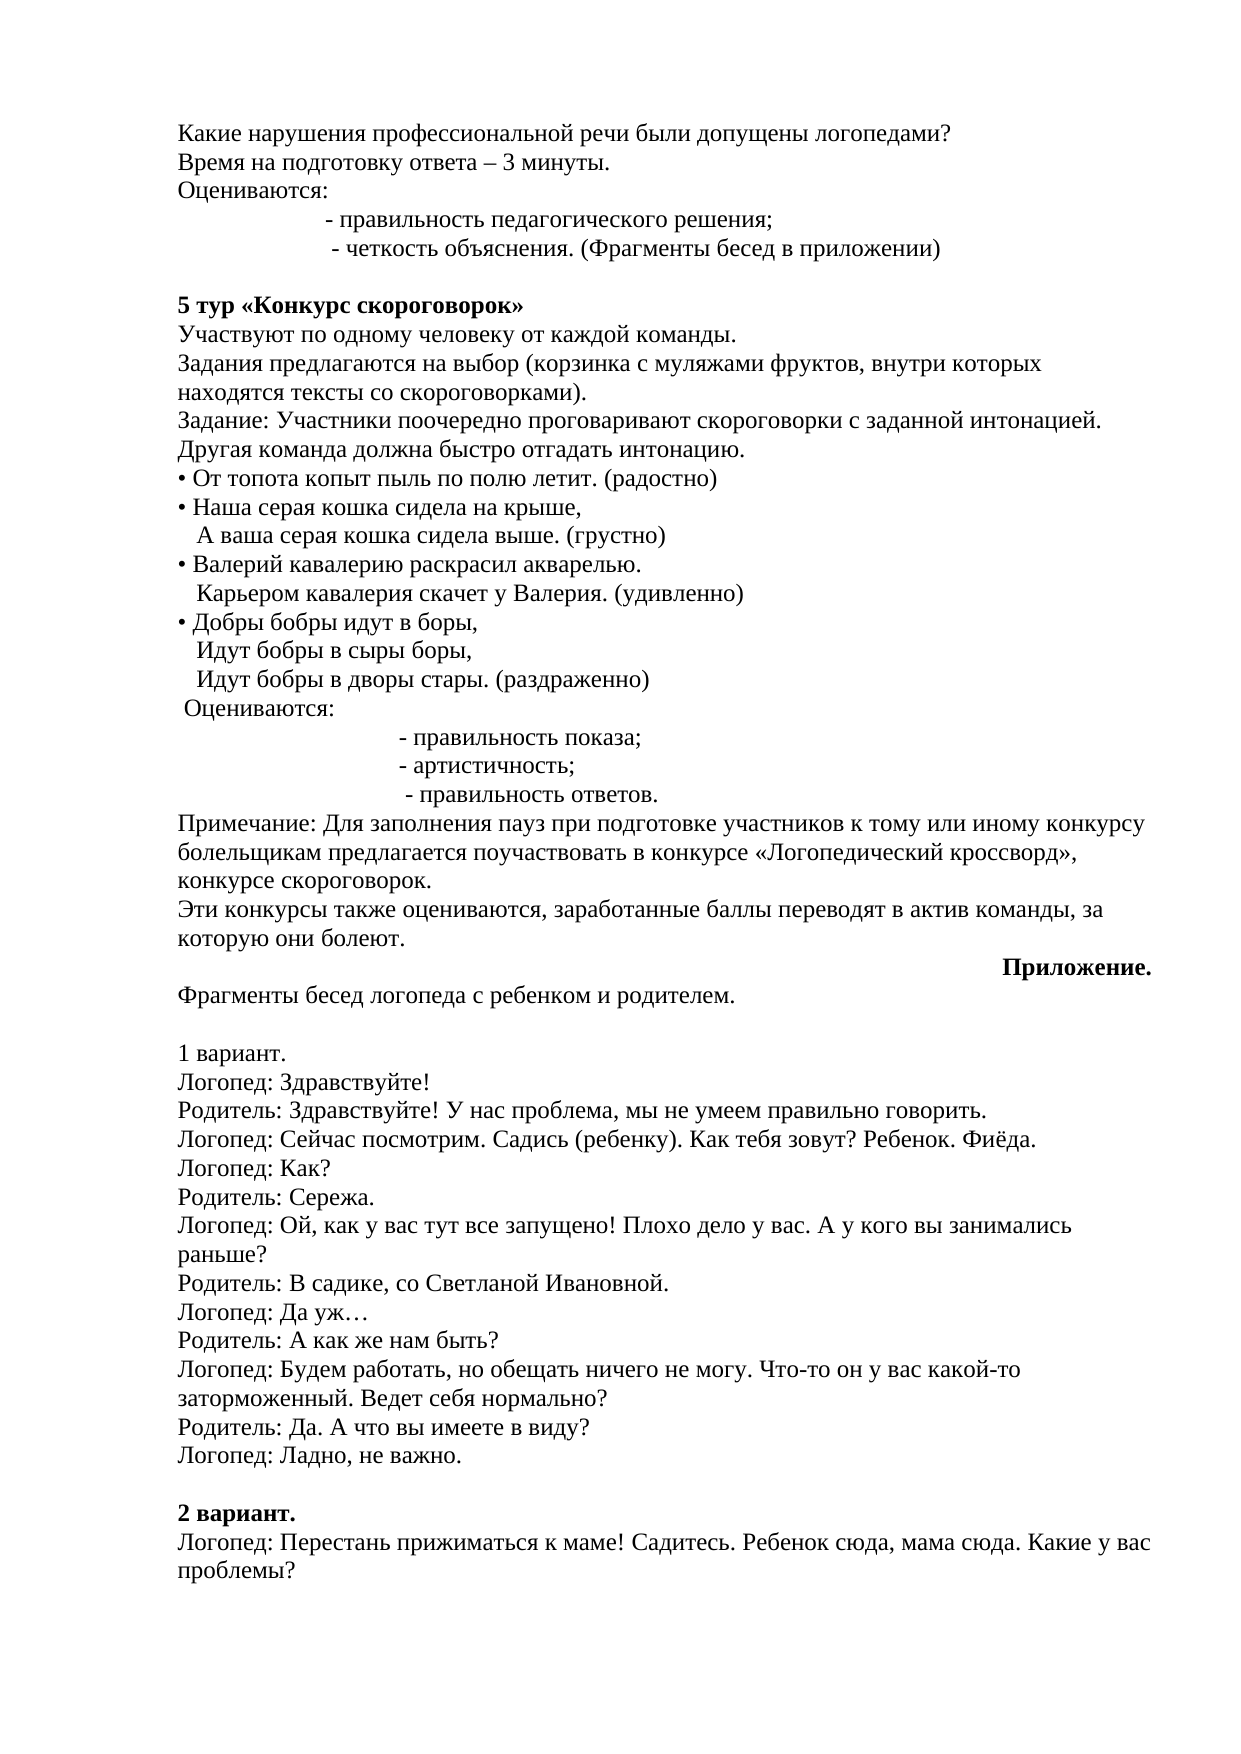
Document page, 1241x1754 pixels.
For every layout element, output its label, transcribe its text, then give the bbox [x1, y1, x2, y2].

text Логопед: Ладно, не важно. [177, 1441, 1152, 1469]
text Логопед: Перестань прижиматься к маме! Садитесь. Ребенок сюда, мама сюда. Какие у вас проблемы? [177, 1527, 1152, 1584]
text Какие нарушения профессиональной речи были допущены логопедами? [177, 118, 1152, 147]
text Оцениваются: [177, 693, 1152, 722]
text - правильность ответов. [398, 779, 1152, 808]
text Фрагменты бесед логопеда с ребенком и родителем. [177, 981, 1152, 1009]
text • Наша серая кошка сидела на крыше, [177, 492, 1152, 521]
text Примечание: Для заполнения пауз при подготовке участников к тому или иному конкурсу болельщикам предлагается поучаствовать в конкурсе «Логопедический кроссворд», конкурсе скороговорок. [177, 808, 1152, 894]
text - правильность педагогического решения; [325, 204, 1152, 233]
text Время на подготовку ответа – 3 минуты. [177, 147, 1152, 176]
text Карьером кавалерия скачет у Валерия. (удивленно) [177, 578, 1152, 607]
text 5 тур «Конкурс скороговорок» [177, 291, 1152, 319]
text Задание: Участники поочередно проговаривают скороговорки с заданной интонацией. Другая команда должна быстро отгадать интонацию. [177, 406, 1152, 463]
text Идут бобры в дворы стары. (раздраженно) [177, 664, 1152, 693]
text - артистичность; [398, 751, 1152, 779]
text Логопед: Будем работать, но обещать ничего не могу. Что-то он у вас какой-то заторможенный. Ведет себя нормально? [177, 1354, 1152, 1412]
text Логопед: Сейчас посмотрим. Садись (ребенку). Как тебя зовут? Ребенок. Фиёда. [177, 1124, 1152, 1153]
text Логопед: Как? [177, 1153, 1152, 1182]
text Эти конкурсы также оцениваются, заработанные баллы переводят в актив команды, за которую они болеют. [177, 894, 1152, 952]
text А ваша серая кошка сидела выше. (грустно) [177, 521, 1152, 549]
text 1 вариант. [177, 1038, 1152, 1067]
text - четкость объяснения. (Фрагменты бесед в приложении) [325, 233, 1152, 262]
text Родитель: Сережа. [177, 1182, 1152, 1211]
text Оцениваются: [177, 176, 1152, 204]
text 2 вариант. [177, 1498, 1152, 1527]
text Участвуют по одному человеку от каждой команды. [177, 319, 1152, 348]
text • От топота копыт пыль по полю летит. (радостно) [177, 463, 1152, 492]
text Родитель: А как же нам быть? [177, 1326, 1152, 1354]
text Логопед: Здравствуйте! [177, 1067, 1152, 1096]
text Логопед: Да уж… [177, 1297, 1152, 1326]
text Логопед: Ой, как у вас тут все запущено! Плохо дело у вас. А у кого вы занимались раньше? [177, 1211, 1152, 1268]
text Родитель: Да. А что вы имеете в виду? [177, 1412, 1152, 1441]
text Идут бобры в сыры боры, [177, 636, 1152, 664]
text Приложение. [177, 952, 1152, 981]
text Задания предлагаются на выбор (корзинка с муляжами фруктов, внутри которых находятся тексты со скороговорками). [177, 348, 1152, 406]
text - правильность показа; [398, 722, 1152, 751]
text • Валерий кавалерию раскрасил акварелью. [177, 549, 1152, 578]
text Родитель: В садике, со Светланой Ивановной. [177, 1268, 1152, 1297]
text Родитель: Здравствуйте! У нас проблема, мы не умеем правильно говорить. [177, 1096, 1152, 1124]
text • Добры бобры идут в боры, [177, 607, 1152, 636]
